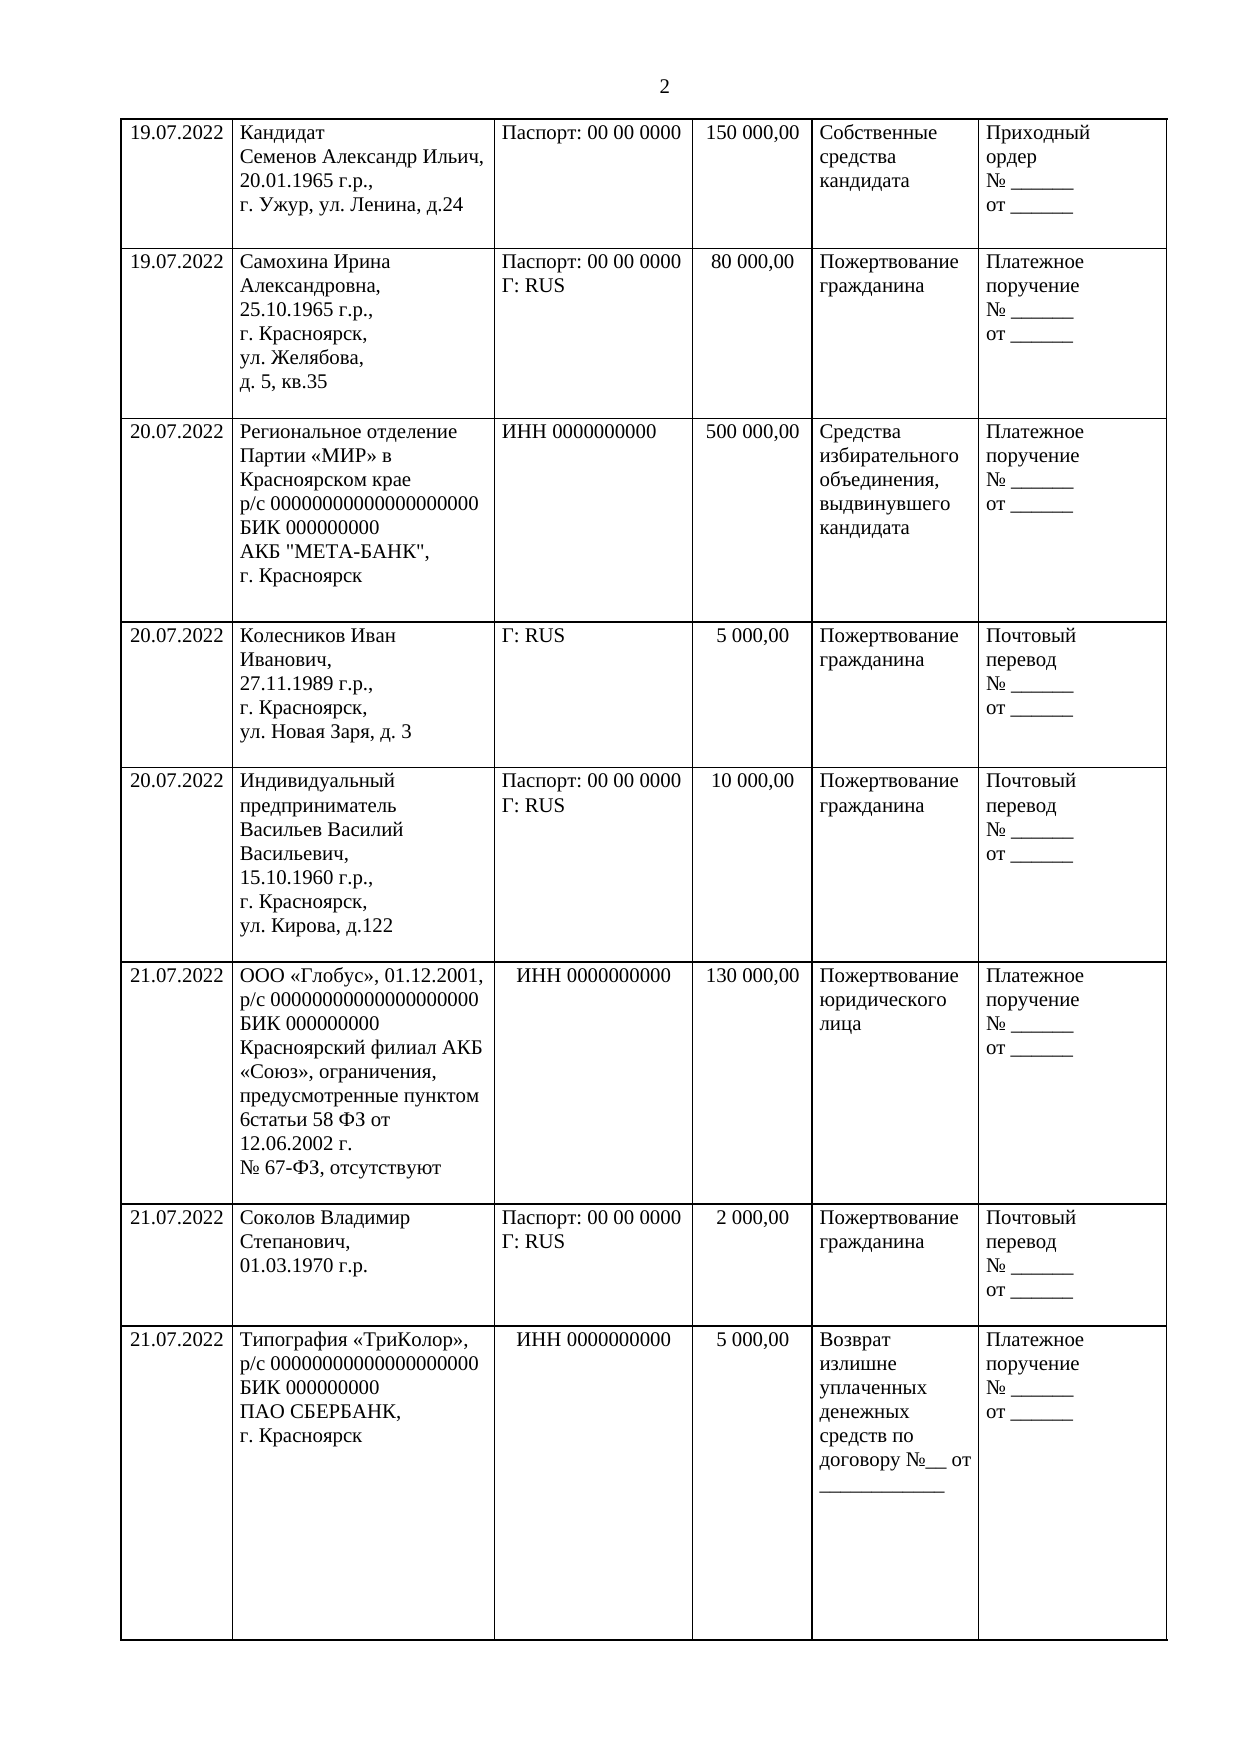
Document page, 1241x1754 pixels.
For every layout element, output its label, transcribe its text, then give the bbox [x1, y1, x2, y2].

table_cell 150 000,00 [693, 120, 811, 247]
table_cell Пожертвование юридического лица [813, 963, 978, 1203]
table_cell Платежное поручение № ______ от ______ [979, 963, 1166, 1203]
table_cell Паспорт: 00 00 0000 Г: RUS [495, 1205, 692, 1325]
table_cell ООО «Глобус», 01.12.2001, р/с 00000000000000000000 БИК 000000000 Красноярский филиал АКБ «Союз», ограничения, предусмотренные пунктом 6статьи 58 ФЗ от 12.06.2002 г. № 67-ФЗ, отсутствуют [233, 963, 494, 1203]
table_cell Платежное поручение № ______ от ______ [979, 249, 1166, 417]
table_cell Паспорт: 00 00 0000 [495, 120, 692, 247]
table_cell ИНН 0000000000 [495, 1327, 692, 1639]
table_cell Почтовый перевод № ______ от ______ [979, 1205, 1166, 1325]
table_cell 21.07.2022 [122, 1327, 232, 1639]
table_cell 20.07.2022 [122, 768, 232, 961]
table_cell Пожертвование гражданина [813, 623, 978, 767]
table_cell Типография «ТриКолор», р/с 00000000000000000000 БИК 000000000 ПАО СБЕРБАНК, г. Красноярск [233, 1327, 494, 1639]
table_cell 2 000,00 [693, 1205, 811, 1325]
table_cell Пожертвование гражданина [813, 1205, 978, 1325]
table_cell Приходный ордер № ______ от ______ [979, 120, 1166, 247]
table_cell 21.07.2022 [122, 1205, 232, 1325]
table_cell Пожертвование гражданина [813, 249, 978, 417]
table_cell Региональное отделение Партии «МИР» в Красноярском крае р/с 00000000000000000000 БИК 000000000 АКБ "МЕТА-БАНК", г. Красноярск [233, 419, 494, 621]
table_cell Колесников Иван Иванович, 27.11.1989 г.р., г. Красноярск, ул. Новая Заря, д. 3 [233, 623, 494, 767]
table_cell Кандидат Семенов Александр Ильич, 20.01.1965 г.р., г. Ужур, ул. Ленина, д.24 [233, 120, 494, 247]
table_cell 500 000,00 [693, 419, 811, 621]
table_cell Пожертвование гражданина [813, 768, 978, 961]
table_cell Самохина Ирина Александровна, 25.10.1965 г.р., г. Красноярск, ул. Желябова, д. 5, кв.35 [233, 249, 494, 417]
table_cell 5 000,00 [693, 1327, 811, 1639]
table_cell Возврат излишне уплаченных денежных средств по договору №__ от ____________ [813, 1327, 978, 1639]
table_cell 5 000,00 [693, 623, 811, 767]
table_cell Соколов Владимир Степанович, 01.03.1970 г.р. [233, 1205, 494, 1325]
table_cell 21.07.2022 [122, 963, 232, 1203]
table_cell ИНН 0000000000 [495, 419, 692, 621]
table_cell 130 000,00 [693, 963, 811, 1203]
table_cell 20.07.2022 [122, 623, 232, 767]
table_cell 19.07.2022 [122, 120, 232, 247]
table_cell 20.07.2022 [122, 419, 232, 621]
table_cell 80 000,00 [693, 249, 811, 417]
table_cell Средства избирательного объединения, выдвинувшего кандидата [813, 419, 978, 621]
table_cell Индивидуальный предприниматель Васильев Василий Васильевич, 15.10.1960 г.р., г. Красноярск, ул. Кирова, д.122 [233, 768, 494, 961]
table_cell Собственные средства кандидата [813, 120, 978, 247]
table_cell Паспорт: 00 00 0000 Г: RUS [495, 249, 692, 417]
table_cell Платежное поручение № ______ от ______ [979, 419, 1166, 621]
table_cell 10 000,00 [693, 768, 811, 961]
table_cell 19.07.2022 [122, 249, 232, 417]
table_cell Платежное поручение № ______ от ______ [979, 1327, 1166, 1639]
table_cell Почтовый перевод № ______ от ______ [979, 768, 1166, 961]
table_cell Г: RUS [495, 623, 692, 767]
table_cell Почтовый перевод № ______ от ______ [979, 623, 1166, 767]
table_cell ИНН 0000000000 [495, 963, 692, 1203]
table_cell Паспорт: 00 00 0000 Г: RUS [495, 768, 692, 961]
